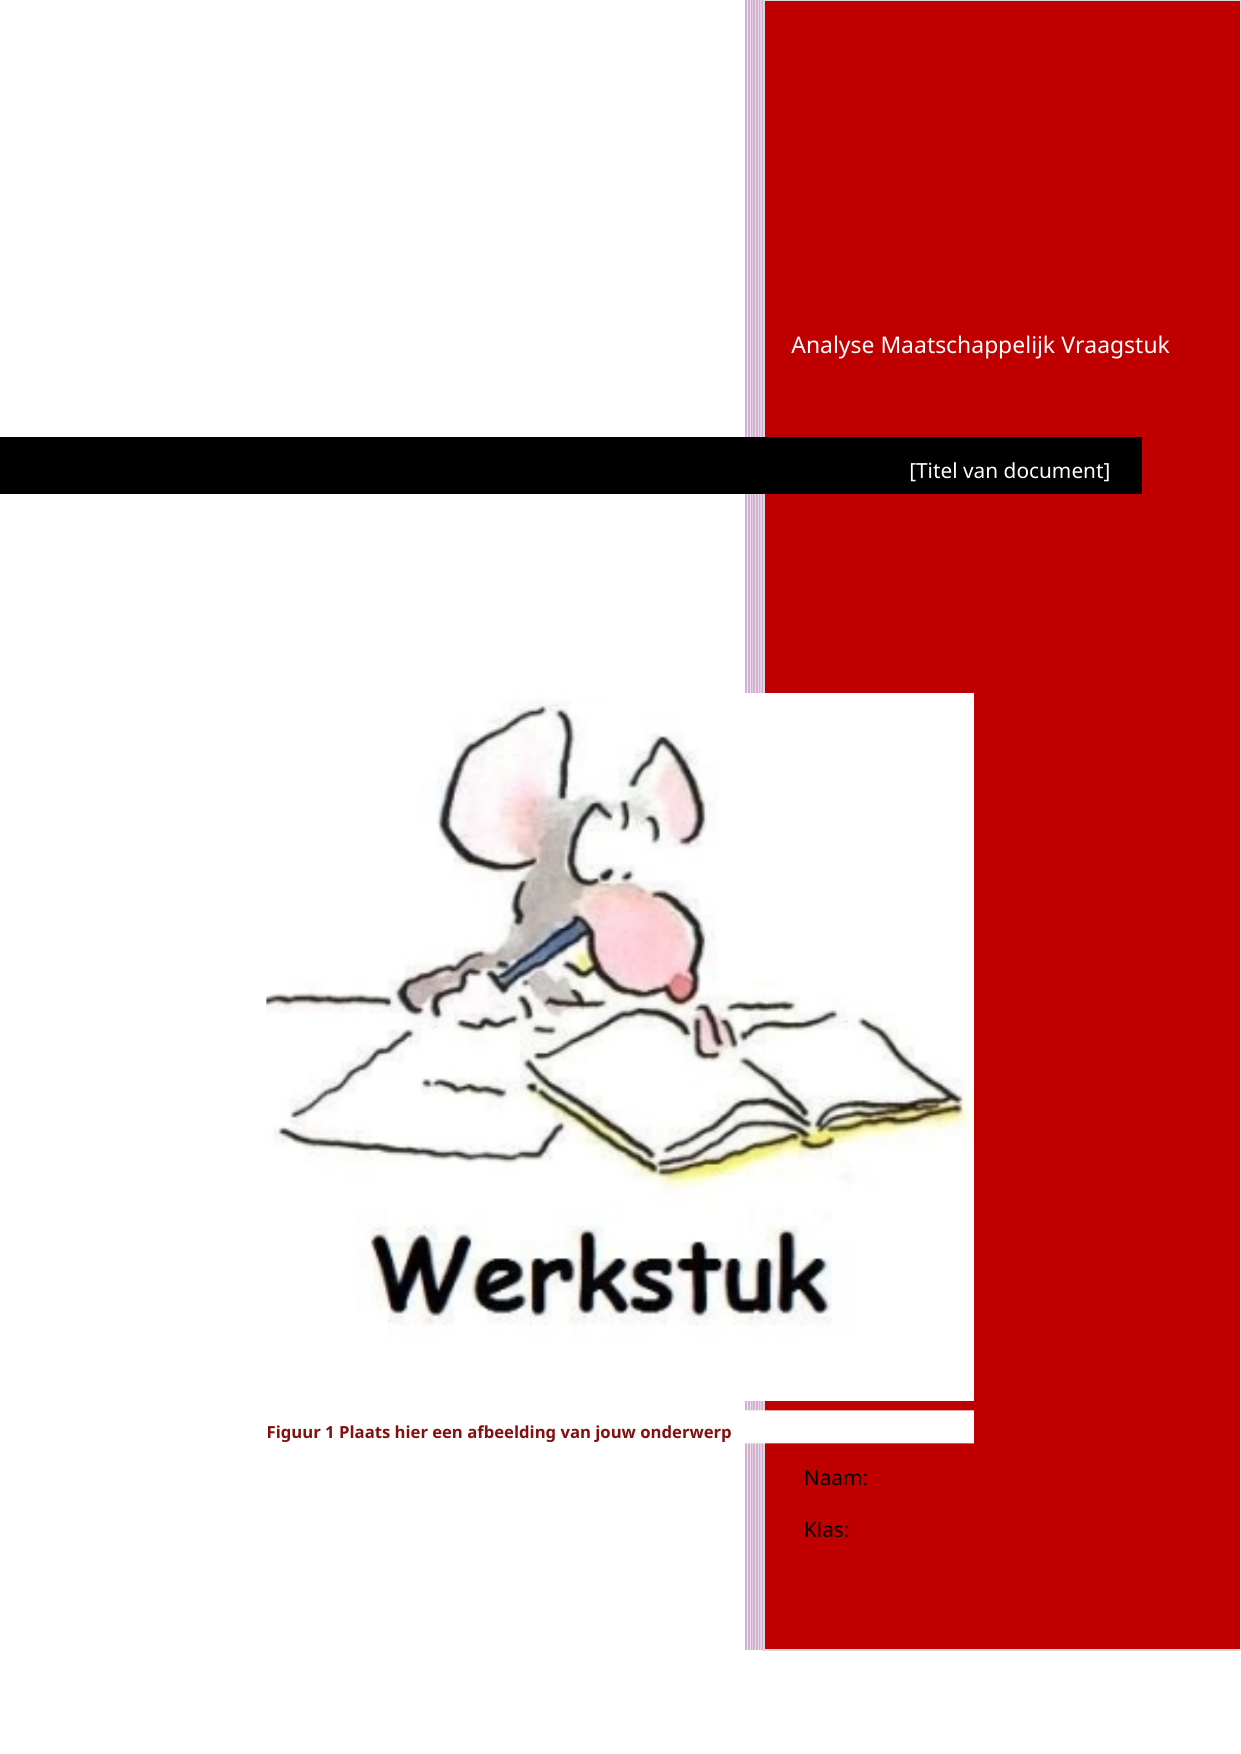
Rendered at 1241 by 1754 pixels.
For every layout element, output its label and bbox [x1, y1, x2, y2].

picture [266, 693, 974, 1401]
